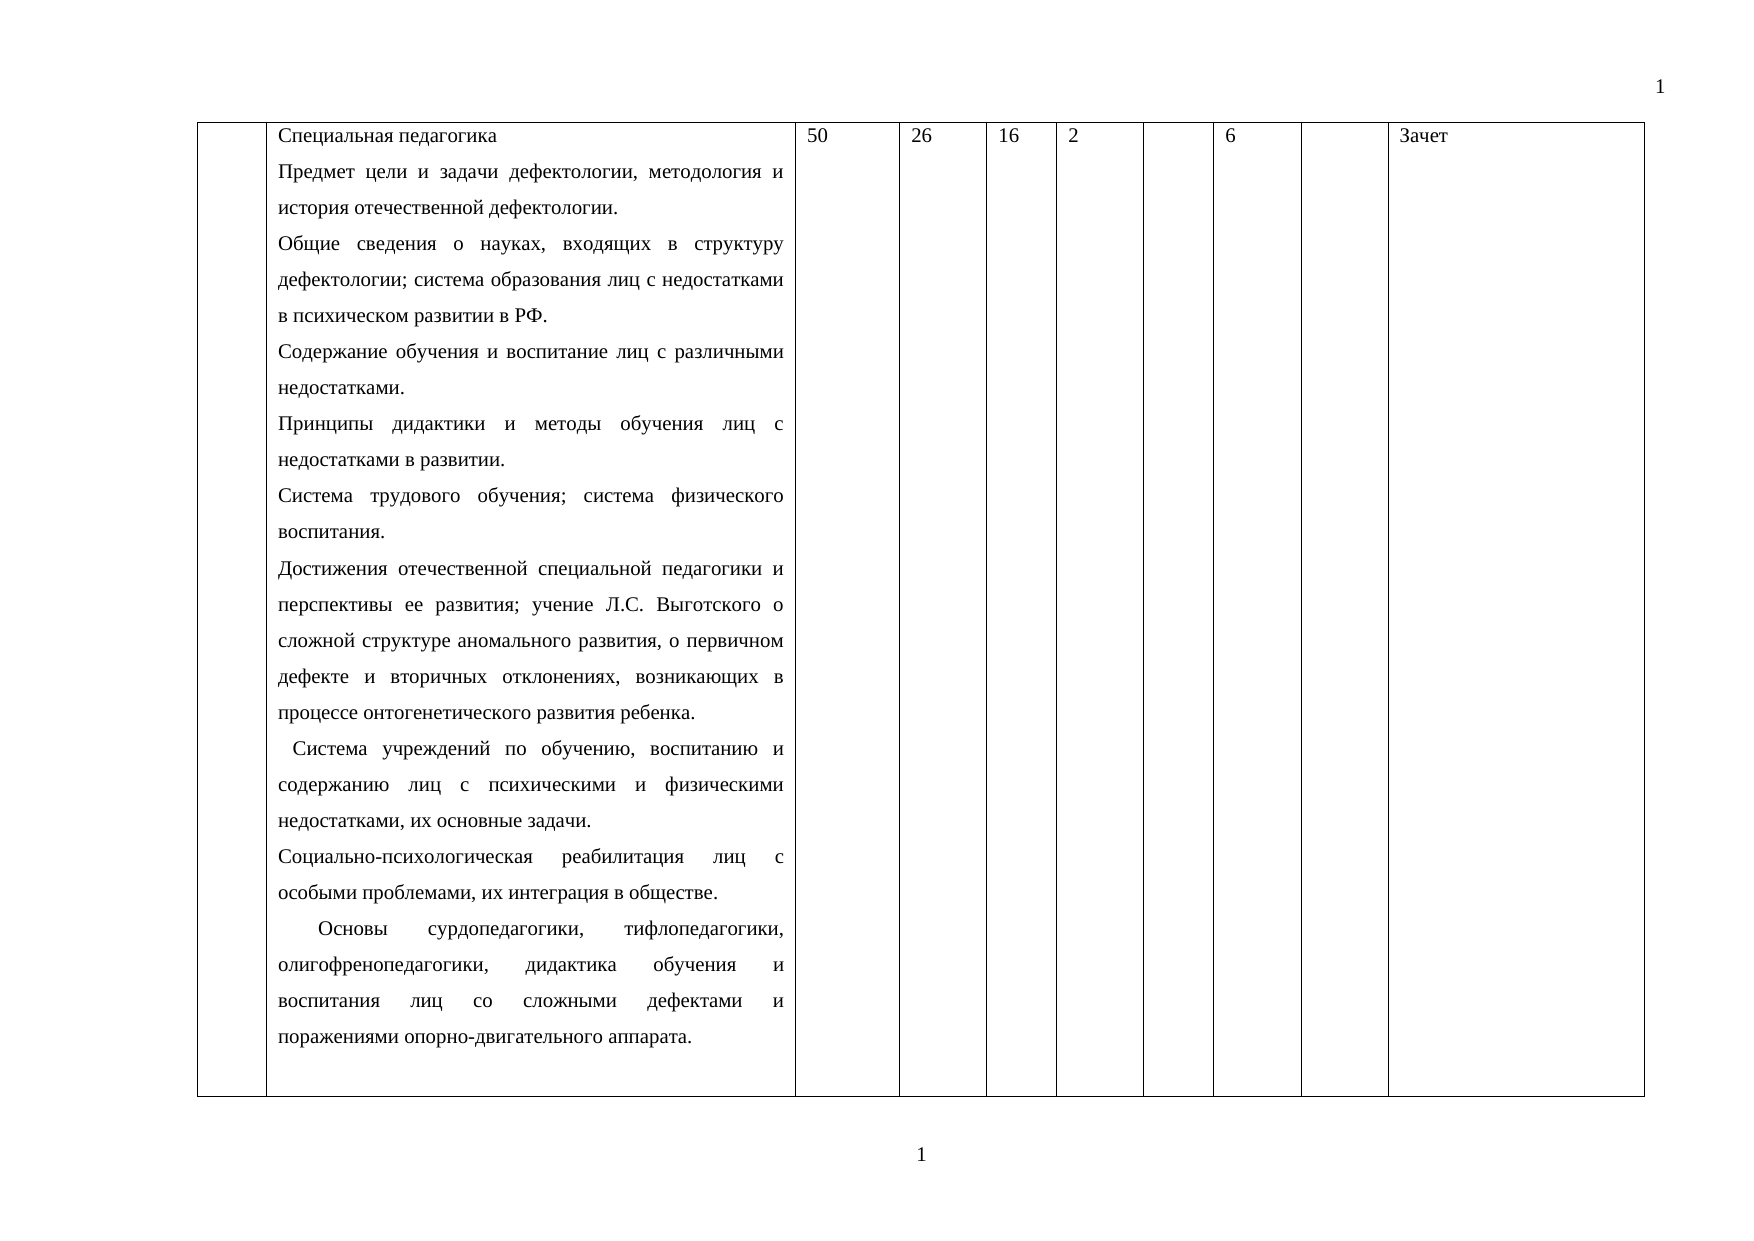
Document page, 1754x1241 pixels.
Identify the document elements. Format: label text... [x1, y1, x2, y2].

table_cell [1144, 123, 1213, 1096]
table_cell [198, 123, 266, 1096]
table_cell 6 [1214, 123, 1301, 1096]
table_cell Специальная педагогика Предмет цели и задачи дефектологии, методология и история отечественной дефектологии. Общие сведения о науках, входящих в структуру дефектологии; система образования лиц с недостатками в психическом развитии в РФ. Содержание обучения и воспитание лиц с различными недостатками. Принципы дидактики и методы обучения лиц с недостатками в развитии. Система трудового обучения; система физического воспитания. Достижения отечественной специальной педагогики и перспективы ее развития; учение Л.С. Выготского о сложной структуре аномального развития, о первичном дефекте и вторичных отклонениях, возникающих в процессе онтогенетического развития ребенка. Система учреждений по обучению, воспитанию и содержанию лиц с психическими и физическими недостатками, их основные задачи. Социально-психологическая реабилитация лиц с особыми проблемами, их интеграция в обществе. Основы сурдопедагогики, тифлопедагогики, олигофренопедагогики, дидактика обучения и воспитания лиц со сложными дефектами и поражениями опорно-двигательного аппарата. [267, 123, 795, 1096]
table_cell 2 [1057, 123, 1143, 1096]
table_cell Зачет [1389, 123, 1644, 1096]
table_cell 50 [796, 123, 899, 1096]
table_cell [1302, 123, 1388, 1096]
table_cell 16 [987, 123, 1056, 1096]
table_cell 26 [900, 123, 986, 1096]
